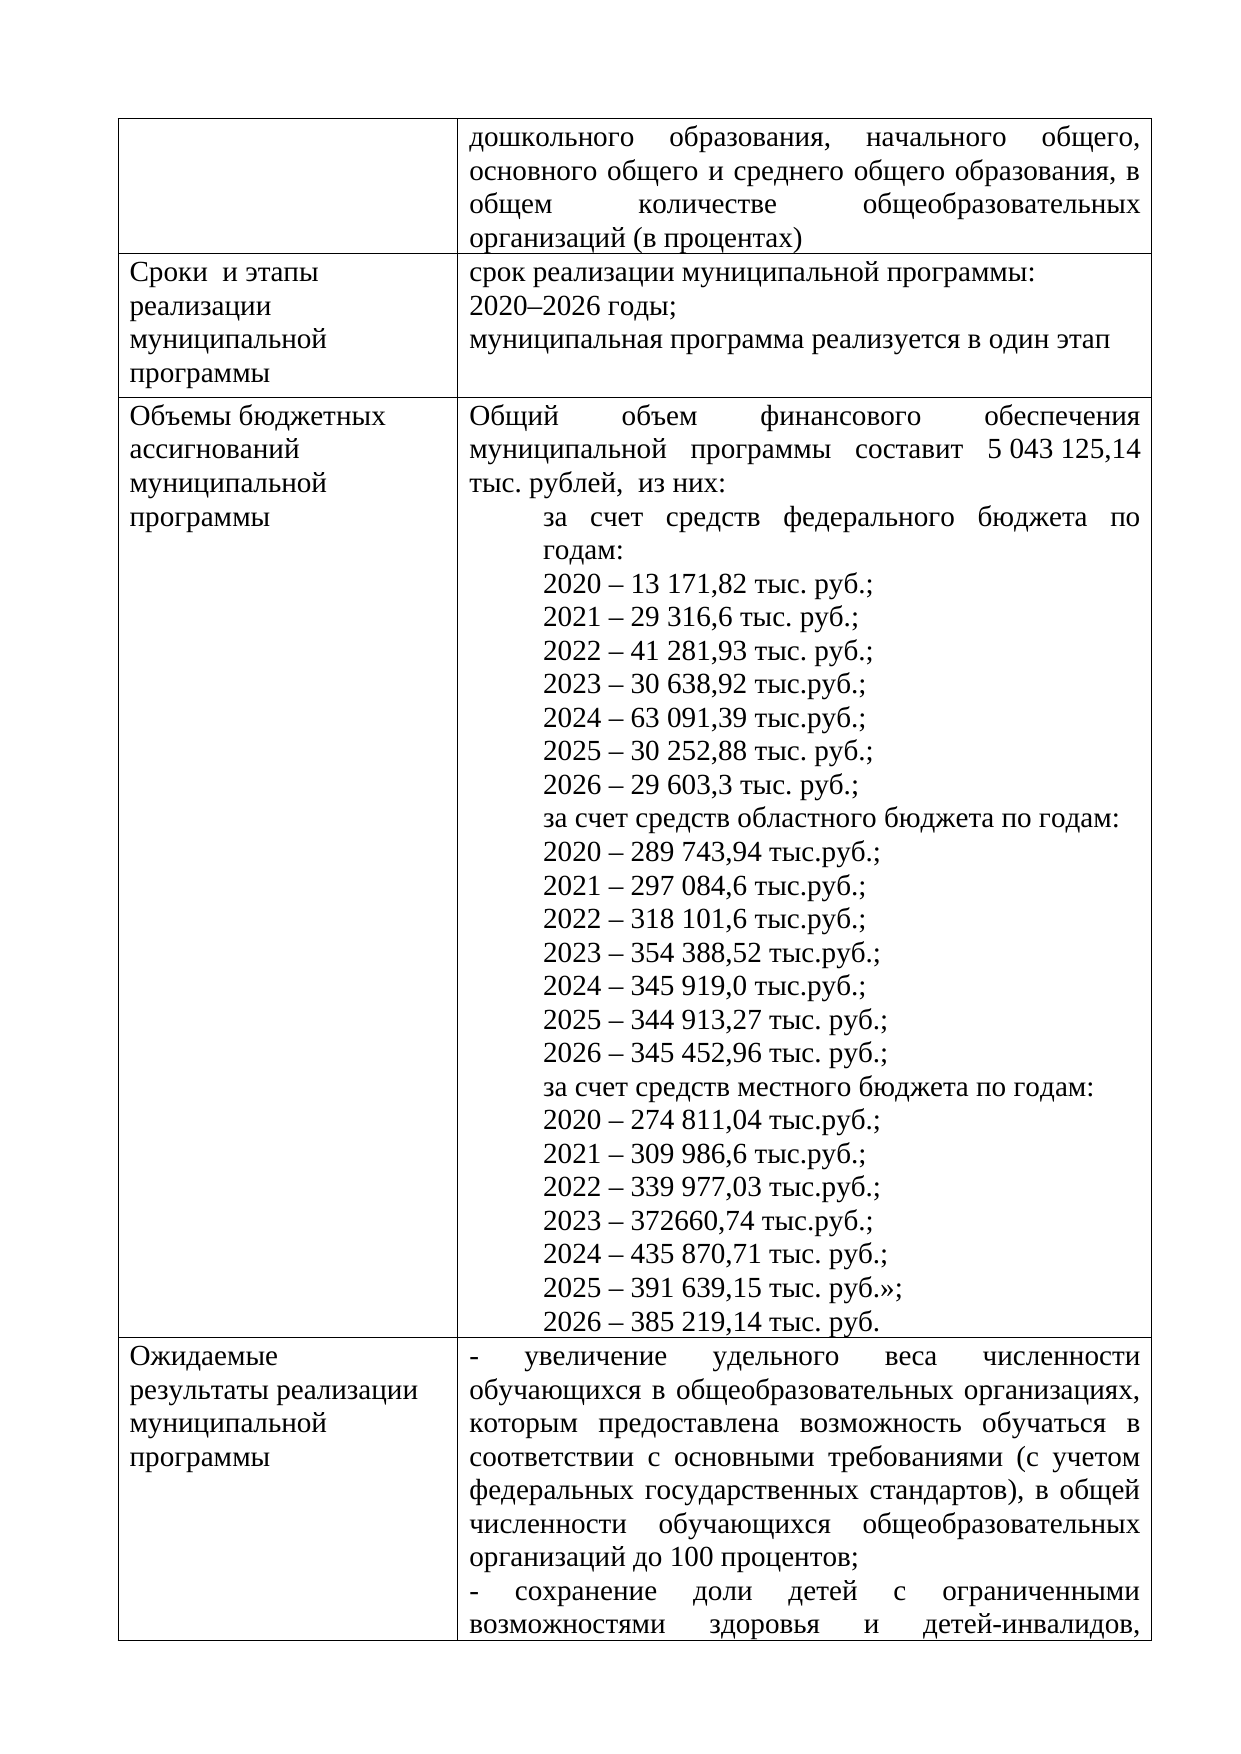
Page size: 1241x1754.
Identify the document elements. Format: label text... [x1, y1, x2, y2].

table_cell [458, 1338, 1151, 1640]
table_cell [119, 1338, 457, 1640]
table_cell Общий объем финансового обеспечения муниципальной программы составит 5 043 125,14 тыс. рублей, из них: за счет средств федерального бюджета по годам: 2020 – 13 171,82 тыс. руб.; 2021 – 29 316,6 тыс. руб.; 2022 – 41 281,93 тыс. руб.; 2023 – 30 638,92 тыс.руб.; 2024 – 63 091,39 тыс.руб.; 2025 – 30 252,88 тыс. руб.; 2026 – 29 603,3 тыс. руб.; за счет средств областного бюджета по годам: 2020 – 289 743,94 тыс.руб.; 2021 – 297 084,6 тыс.руб.; 2022 – 318 101,6 тыс.руб.; 2023 – 354 388,52 тыс.руб.; 2024 – 345 919,0 тыс.руб.; 2025 – 344 913,27 тыс. руб.; 2026 – 345 452,96 тыс. руб.; за счет средств местного бюджета по годам: 2020 – 274 811,04 тыс.руб.; 2021 – 309 986,6 тыс.руб.; 2022 – 339 977,03 тыс.руб.; 2023 – 372660,74 тыс.руб.; 2024 – 435 870,71 тыс. руб.; 2025 – 391 639,15 тыс. руб.»; 2026 – 385 219,14 тыс. руб. [458, 398, 1151, 1337]
table_cell Объемы бюджетных ассигнований муниципальной программы [119, 398, 457, 1337]
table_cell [458, 119, 1151, 253]
table_cell срок реализации муниципальной программы: 2020–2026 годы; муниципальная программа реализуется в один этап [458, 254, 1151, 397]
table_cell Сроки и этапы реализации муниципальной программы [119, 254, 457, 397]
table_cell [119, 119, 457, 253]
